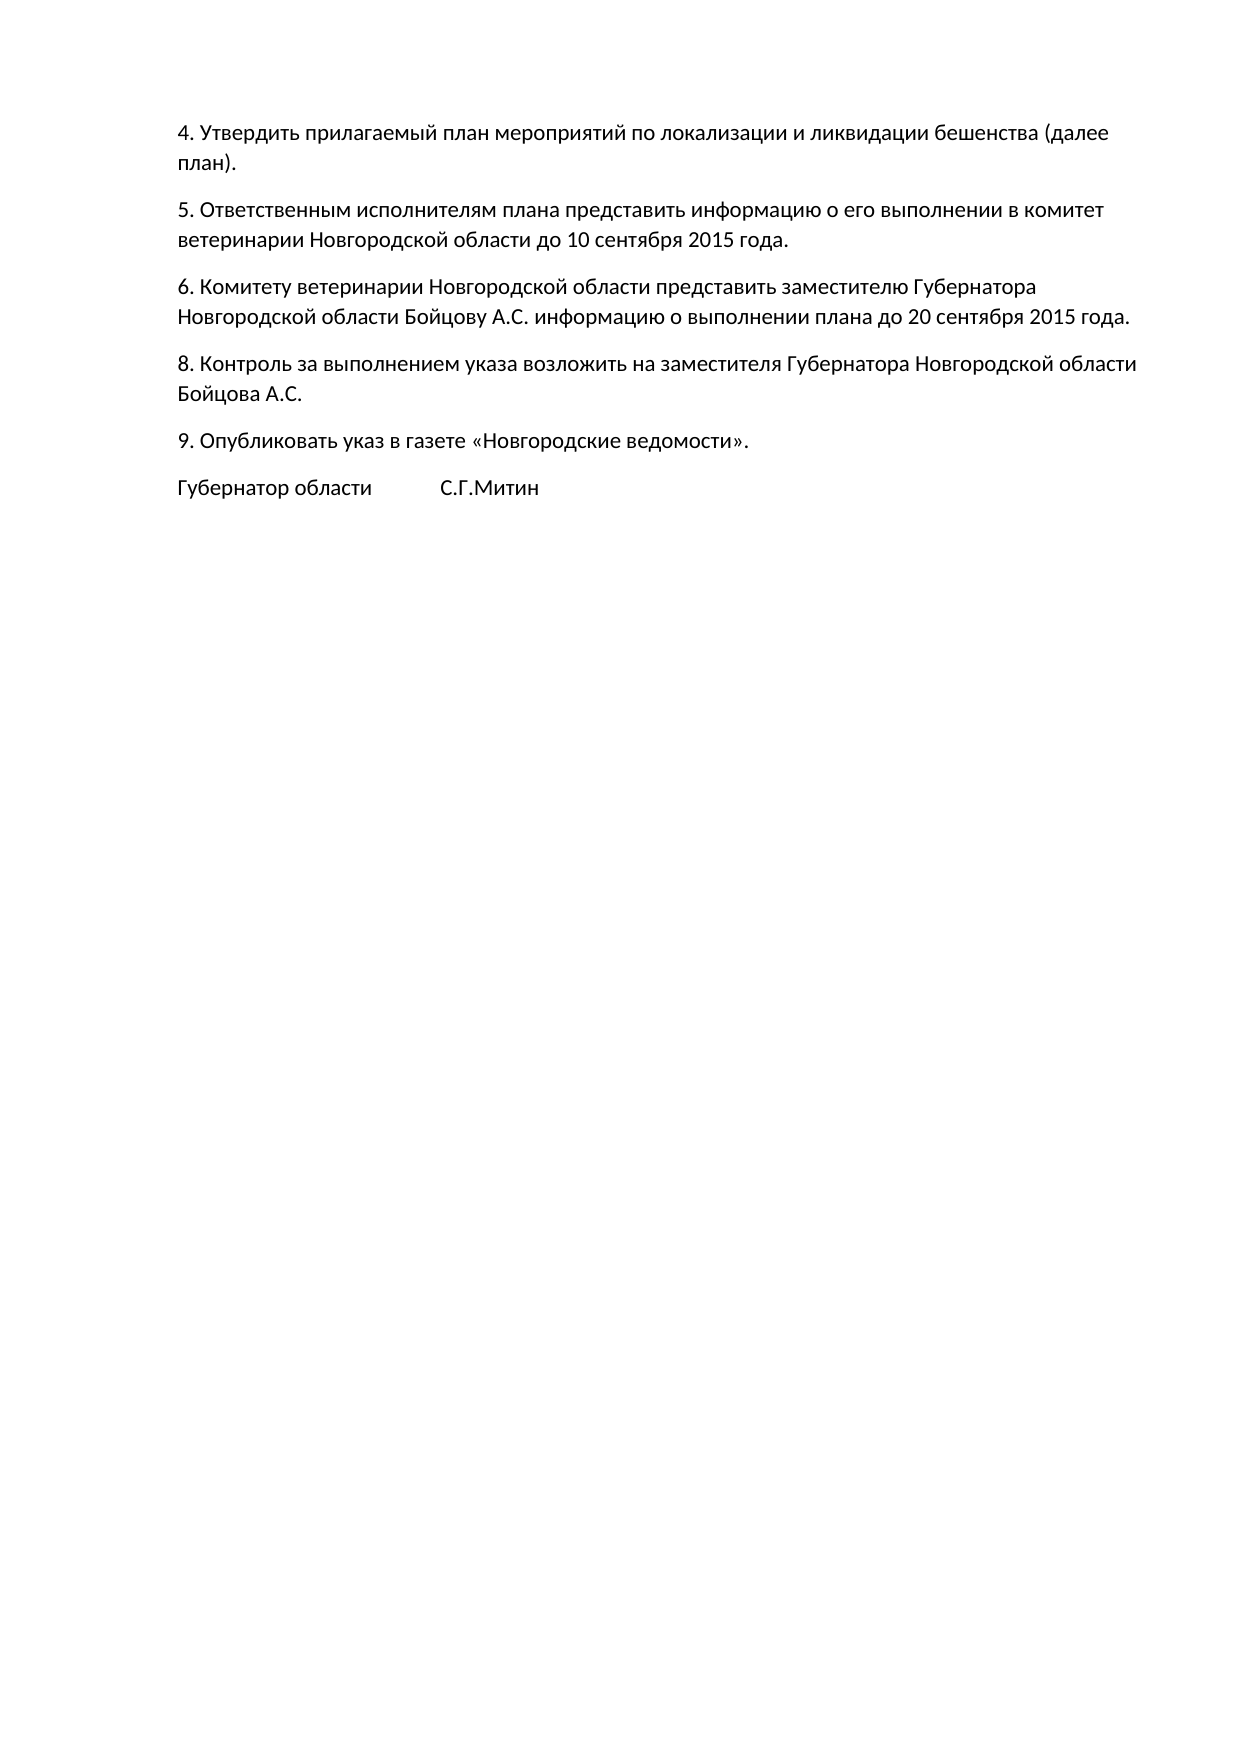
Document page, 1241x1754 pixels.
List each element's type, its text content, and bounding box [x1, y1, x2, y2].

text Губернатор области С.Г.Митин [177, 473, 1152, 501]
text 8. Контроль за выполнением указа возложить на заместителя Губернатора Новгородской области Бойцова А.С. [177, 349, 1152, 408]
text 6. Комитету ветеринарии Новгородской области представить заместителю Губернатора Новгородской области Бойцову А.С. информацию о выполнении плана до 20 сентября 2015 года. [177, 272, 1152, 331]
text 9. Опубликовать указ в газете «Новгородские ведомости». [177, 426, 1152, 454]
text 5. Ответственным исполнителям плана представить информацию о его выполнении в комитет ветеринарии Новгородской области до 10 сентября 2015 года. [177, 195, 1152, 253]
text 4. Утвердить прилагаемый план мероприятий по локализации и ликвидации бешенства (далее план). [177, 118, 1152, 176]
